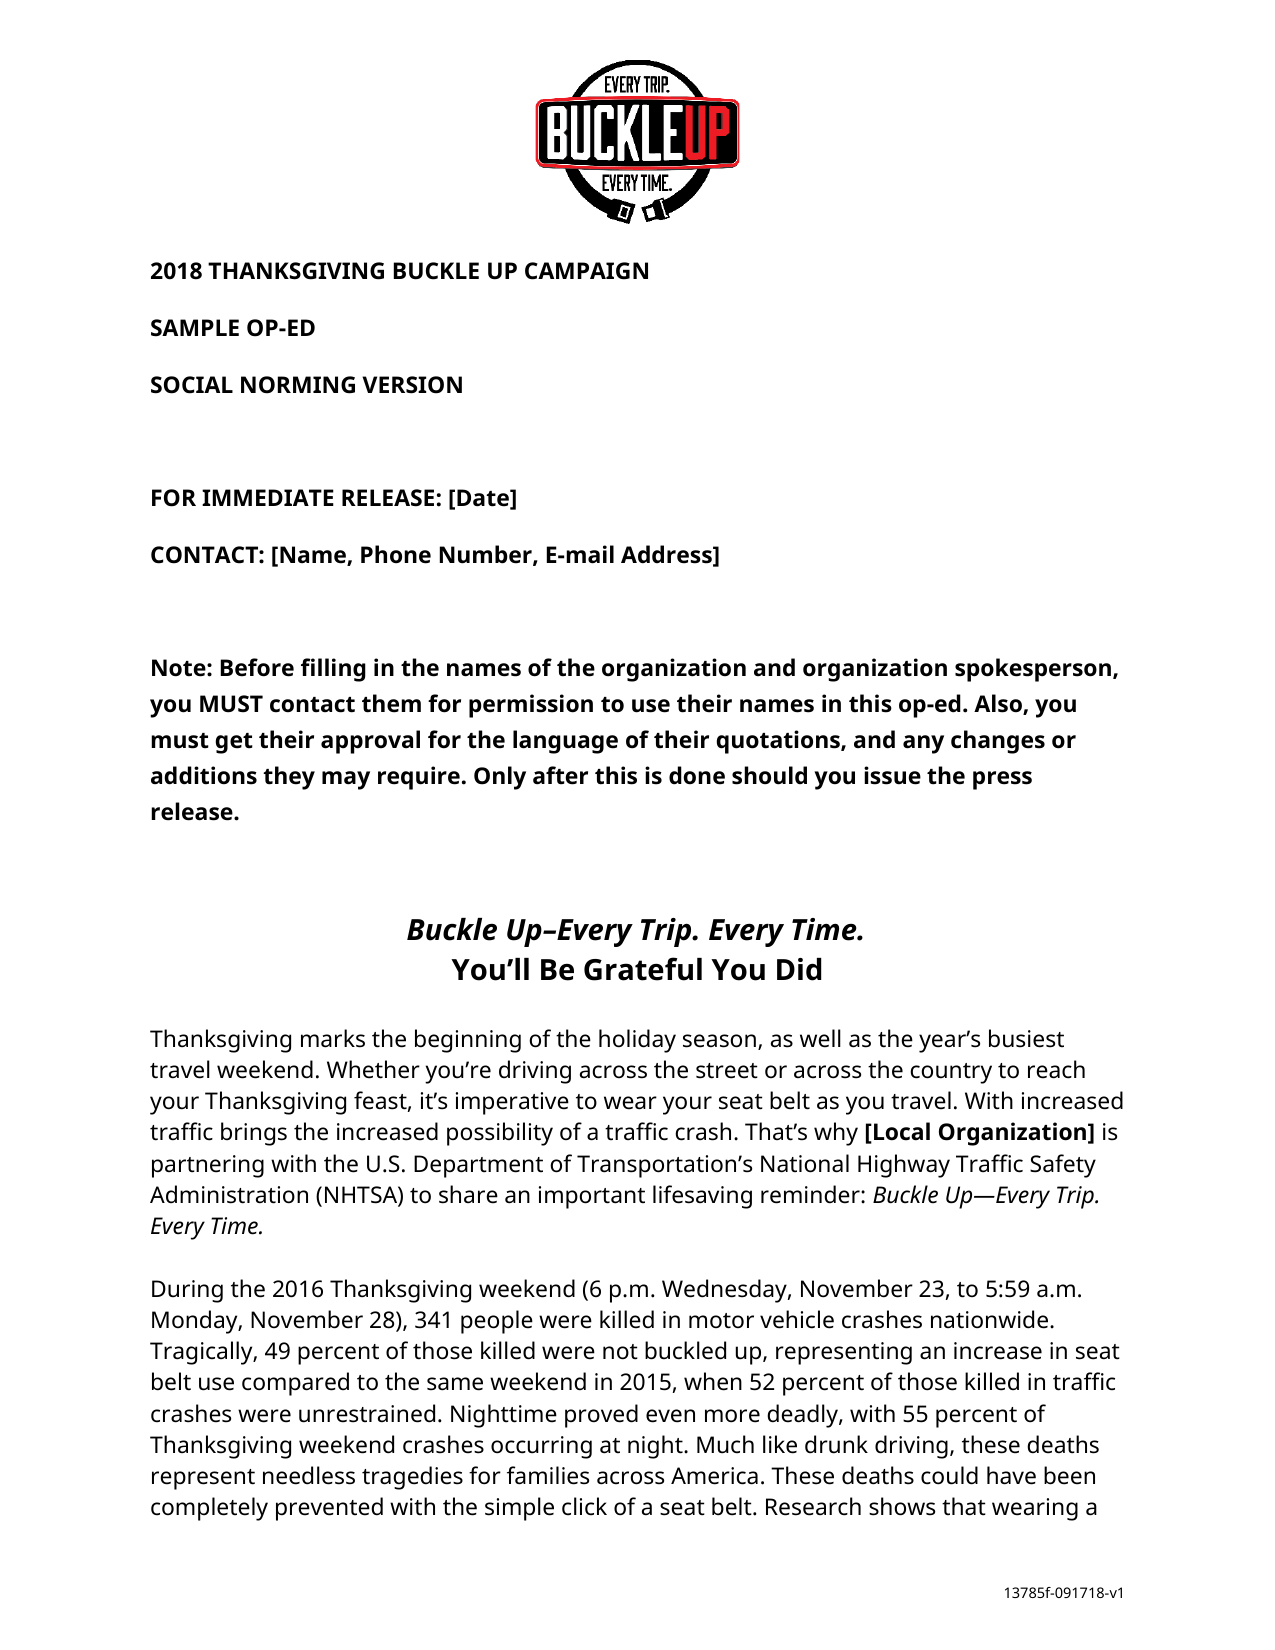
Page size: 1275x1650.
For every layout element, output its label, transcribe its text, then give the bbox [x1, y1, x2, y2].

text CONTACT: [Name, Phone Number, E-mail Address] [150, 539, 1125, 570]
text 2018 THANKSGIVING BUCKLE UP CAMPAIGN [150, 255, 1125, 286]
text Thanksgiving marks the beginning of the holiday season, as well as the year’s busiest travel weekend. Whether you’re driving across the street or across the country to reach your Thanksgiving feast, it’s imperative to wear your seat belt as you travel. With increased traffic brings the increased possibility of a traffic crash. That’s why [Local Organization] is partnering with the U.S. Department of Transportation’s National Highway Traffic Safety Administration (NHTSA) to share an important lifesaving reminder: Buckle Up—Every Trip. Every Time. [150, 1023, 1125, 1241]
text SAMPLE OP-ED [150, 312, 1125, 343]
text SOCIAL NORMING VERSION [150, 368, 1125, 400]
text Note: Before filling in the names of the organization and organization spokesperson, you MUST contact them for permission to use their names in this op-ed. Also, you must get their approval for the language of their quotations, and any changes or additions they may require. Only after this is done should you issue the press release. [150, 652, 1125, 827]
text You’ll Be Grateful You Did [150, 949, 1125, 989]
text Buckle Up–Every Trip. Every Time. [150, 910, 1125, 949]
picture [535, 60, 740, 224]
text FOR IMMEDIATE RELEASE: [Date] [150, 482, 1125, 513]
